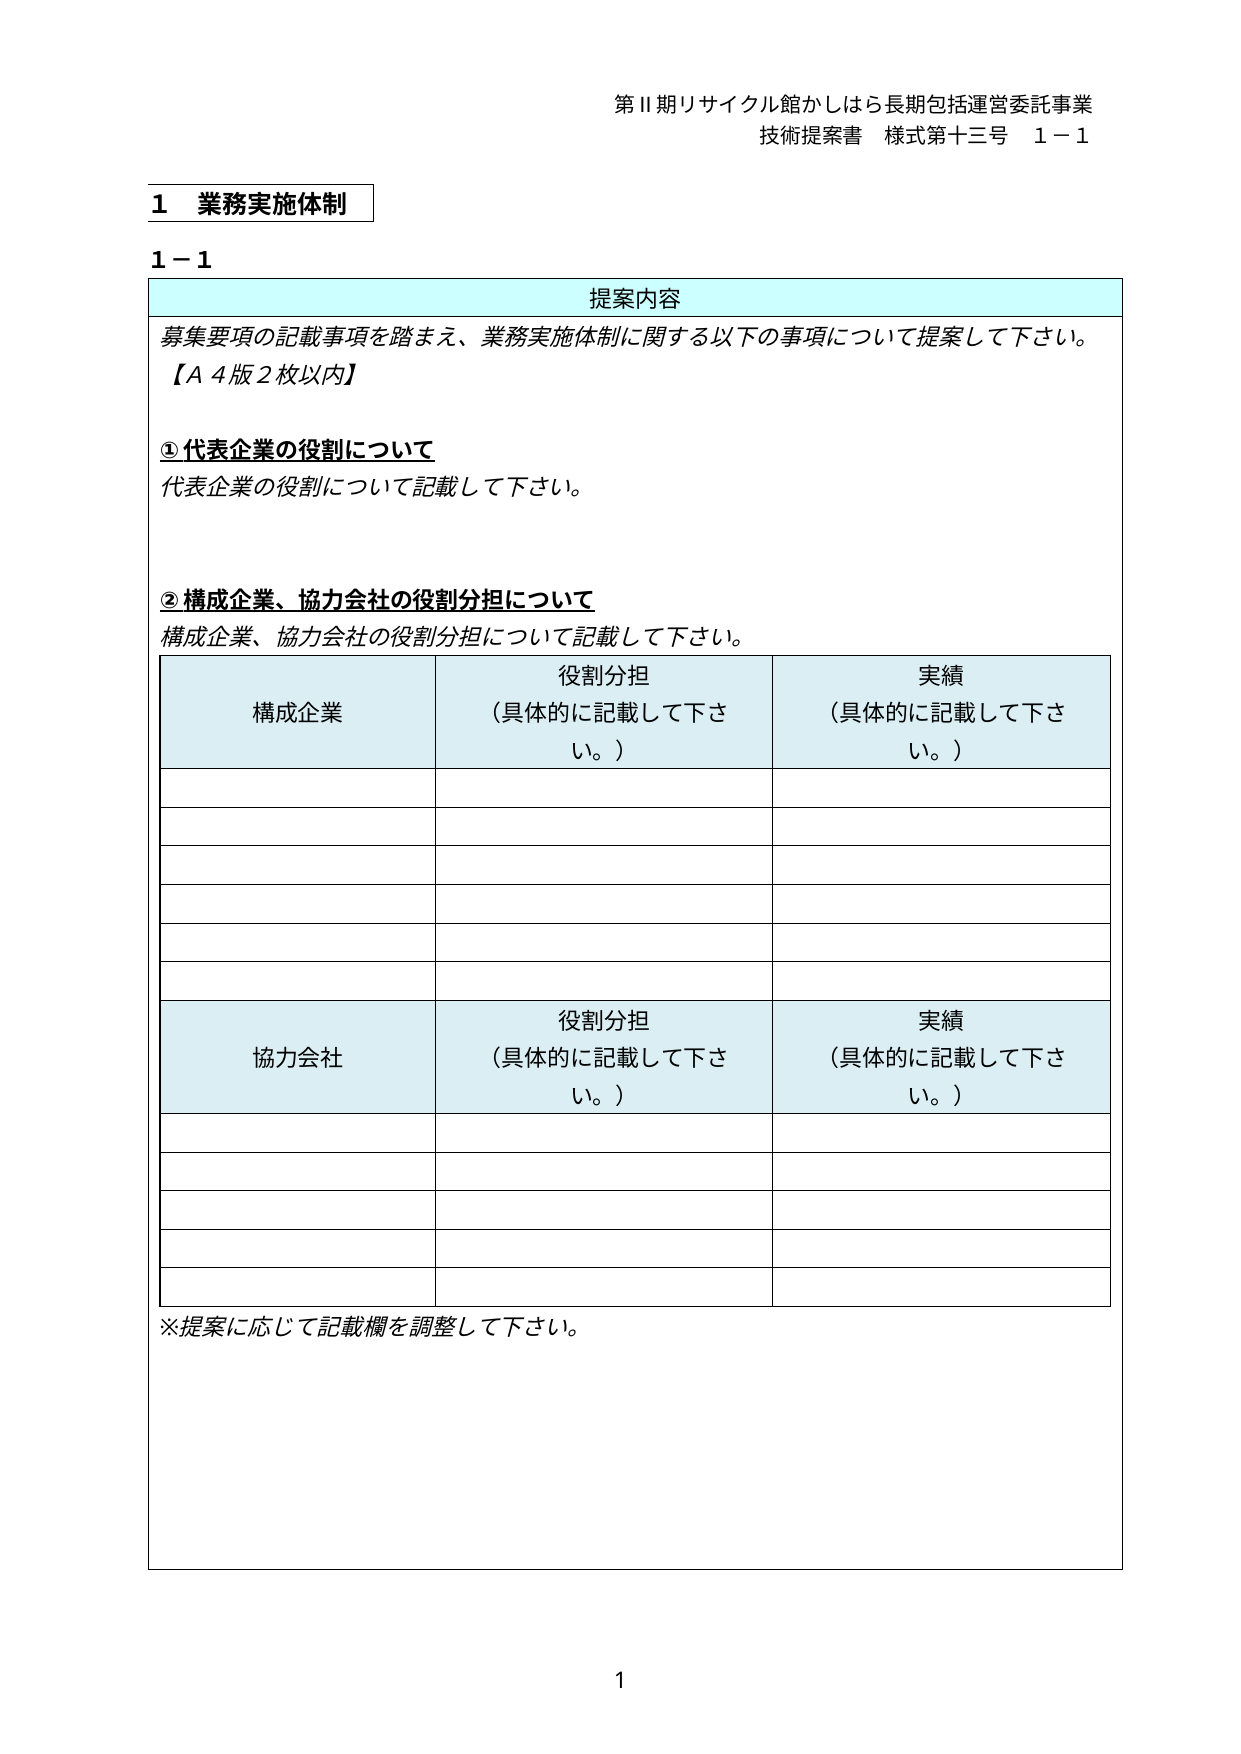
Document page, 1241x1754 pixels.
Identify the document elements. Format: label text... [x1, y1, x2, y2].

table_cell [149, 317, 1122, 1569]
table_header 提案内容 [149, 279, 1122, 316]
subtitle １ 業務実施体制 [148, 165, 1092, 240]
subtitle １－１ [148, 240, 1092, 278]
